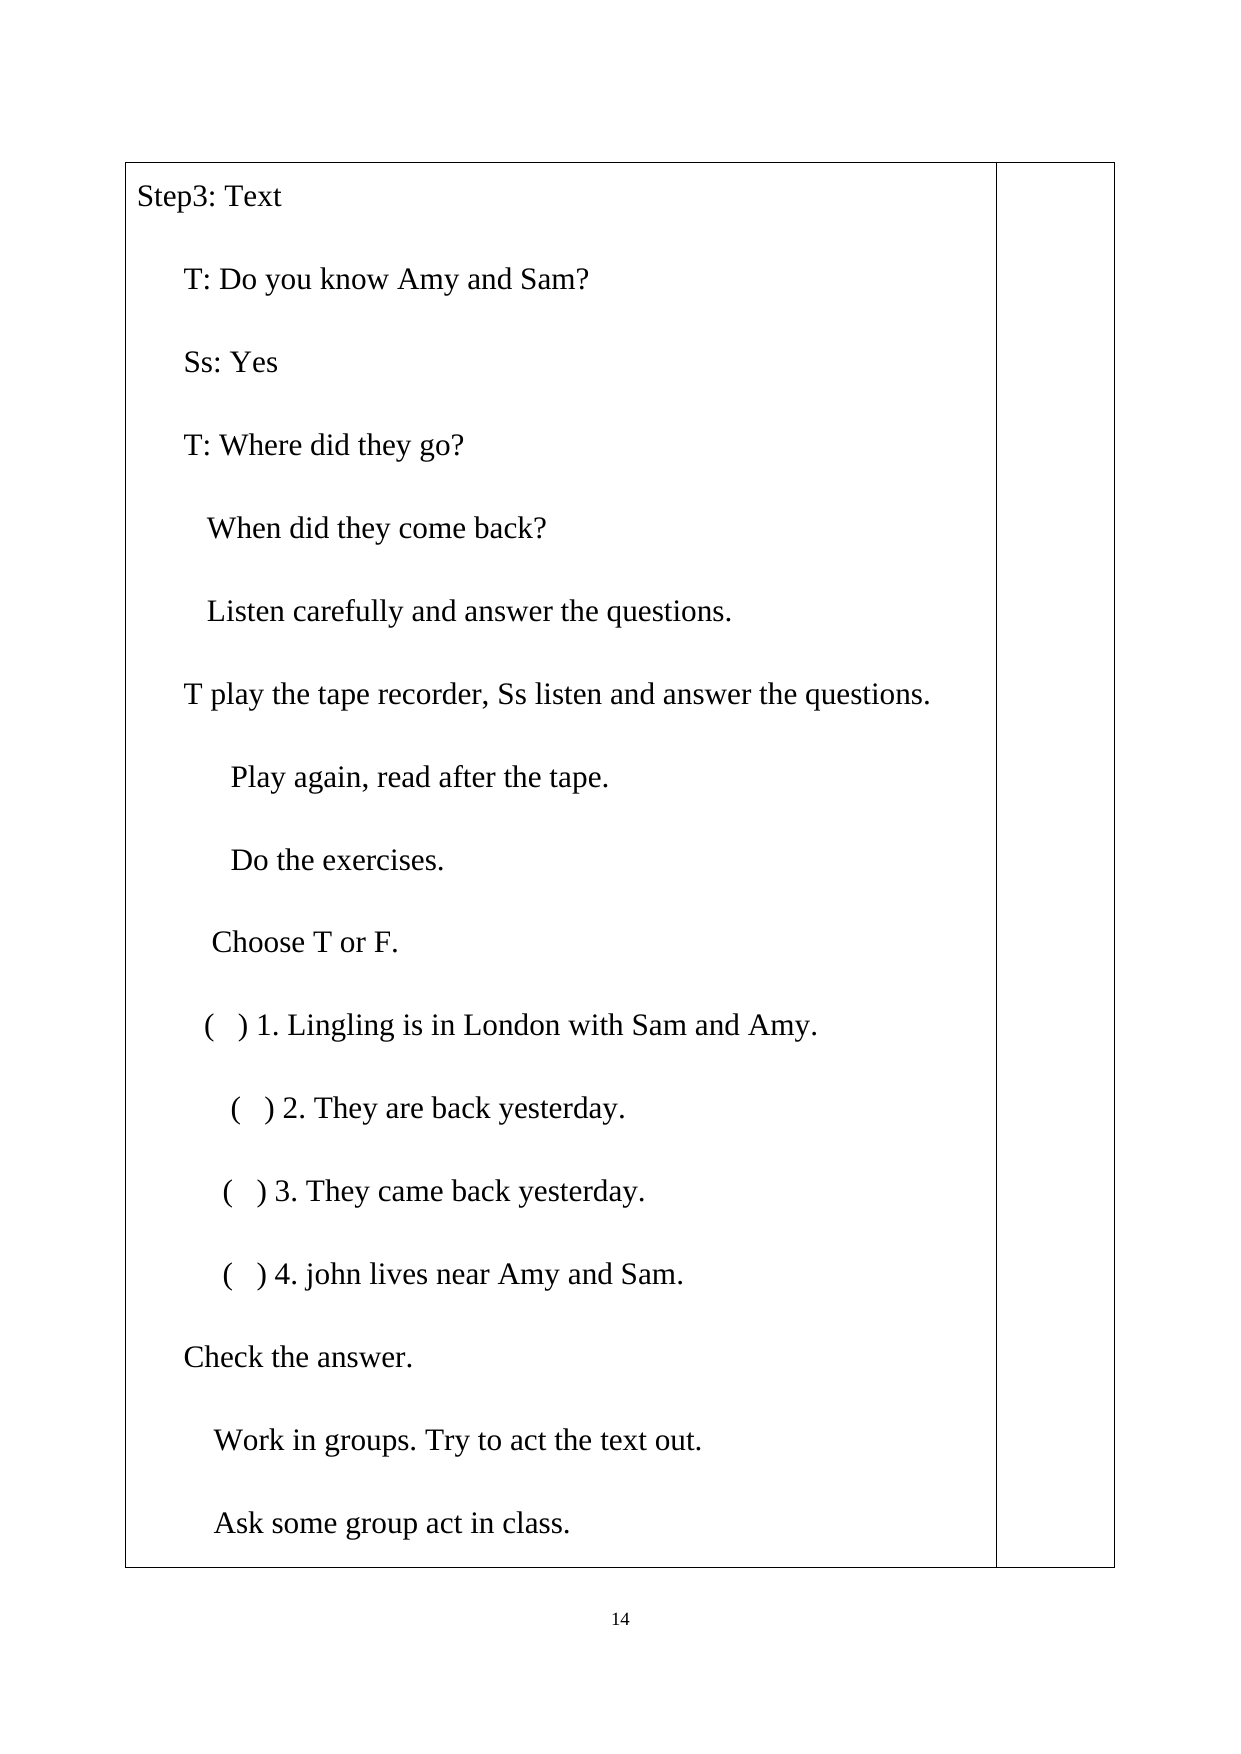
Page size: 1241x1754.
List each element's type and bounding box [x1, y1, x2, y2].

table_cell [126, 163, 996, 1567]
table_cell [997, 163, 1114, 1567]
